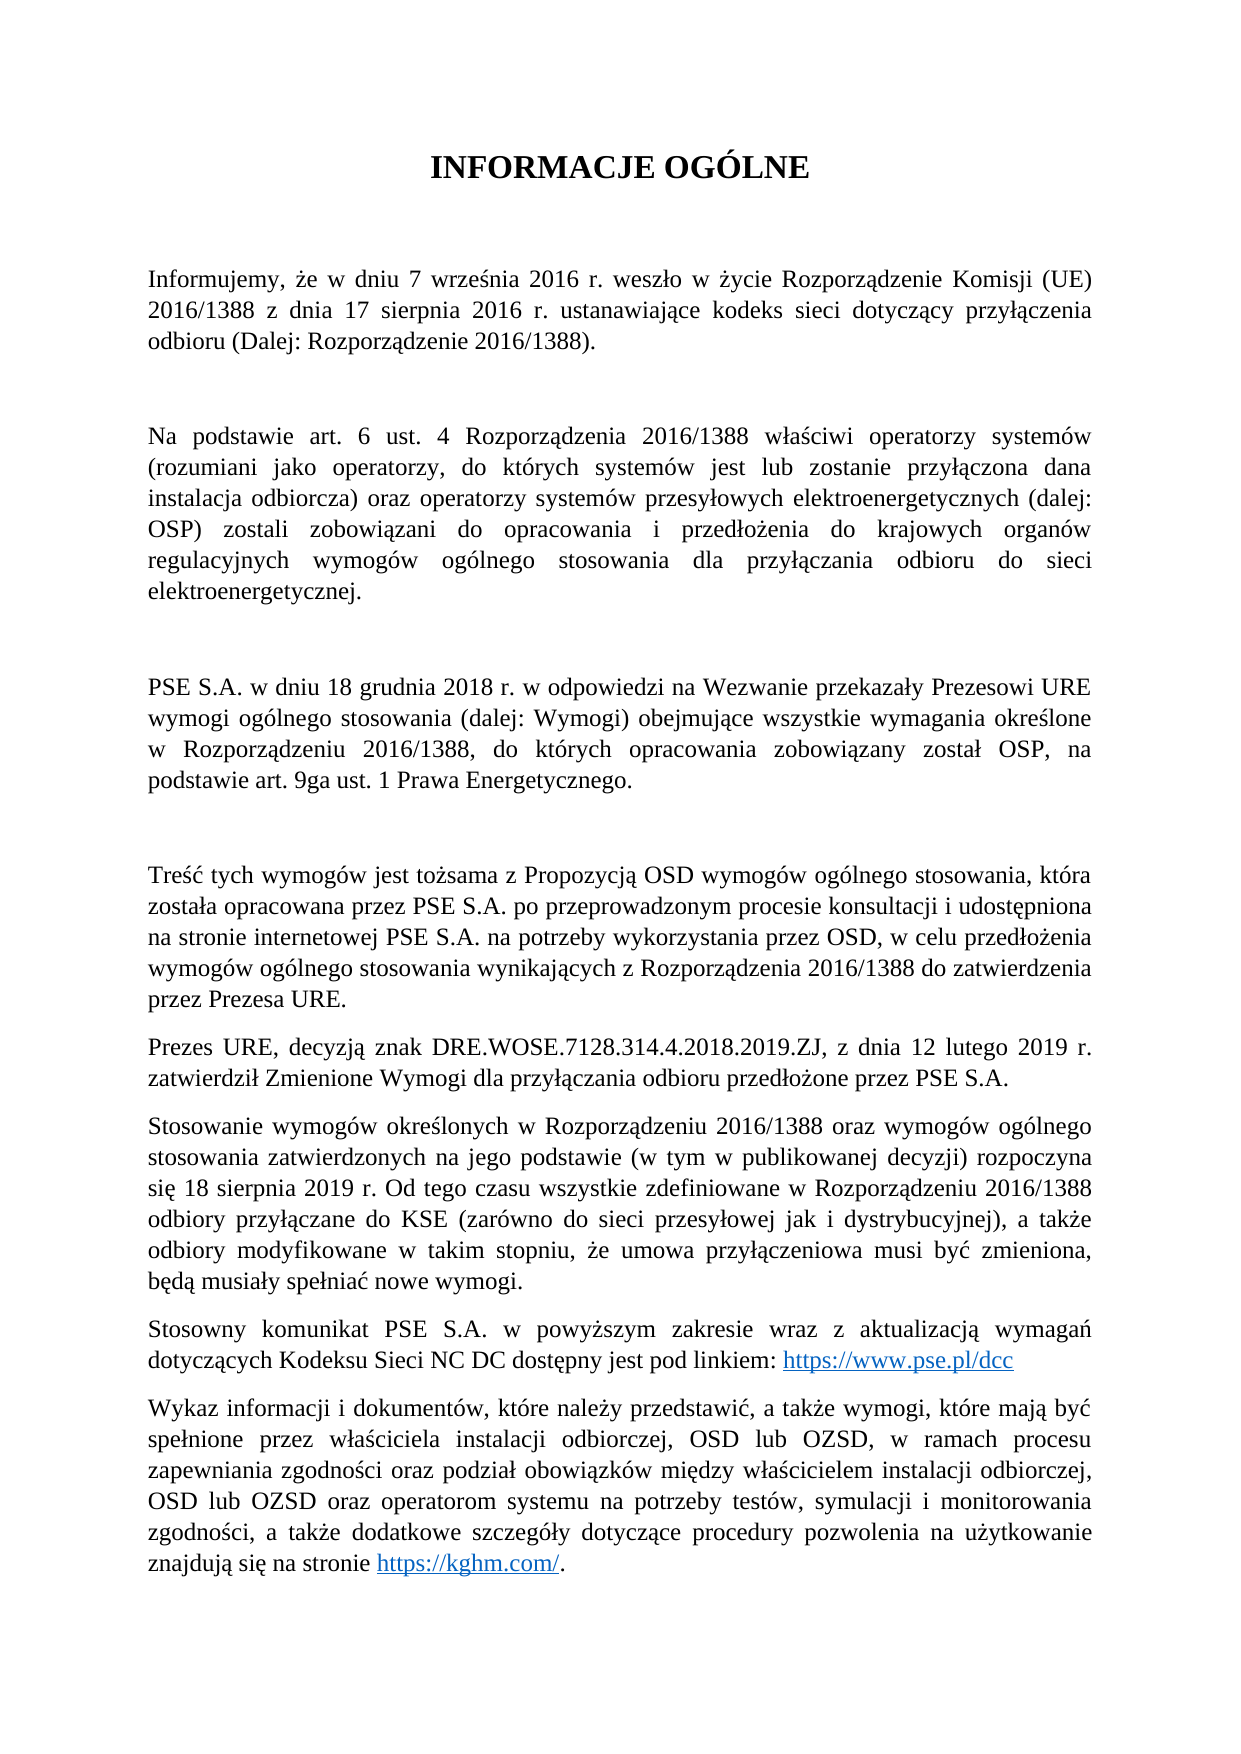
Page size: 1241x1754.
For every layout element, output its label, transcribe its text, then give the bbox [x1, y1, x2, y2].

text INFORMACJE OGÓLNE [148, 148, 1093, 186]
text Prezes URE, decyzją znak DRE.WOSE.7128.314.4.2018.2019.ZJ, z dnia 12 lutego 2019 r. zatwierdził Zmienione Wymogi dla przyłączania odbioru przedłożone przez PSE S.A. [148, 1032, 1093, 1092]
text PSE S.A. w dniu 18 grudnia 2018 r. w odpowiedzi na Wezwanie przekazały Prezesowi URE wymogi ogólnego stosowania (dalej: Wymogi) obejmujące wszystkie wymagania określone w Rozporządzeniu 2016/1388, do których opracowania zobowiązany został OSP, na podstawie art. 9ga ust. 1 Prawa Energetycznego. [148, 672, 1093, 794]
text Stosowanie wymogów określonych w Rozporządzeniu 2016/1388 oraz wymogów ogólnego stosowania zatwierdzonych na jego podstawie (w tym w publikowanej decyzji) rozpoczyna się 18 sierpnia 2019 r. Od tego czasu wszystkie zdefiniowane w Rozporządzeniu 2016/1388 odbiory przyłączane do KSE (zarówno do sieci przesyłowej jak i dystrybucyjnej), a także odbiory modyfikowane w takim stopniu, że umowa przyłączeniowa musi być zmieniona, będą musiały spełniać nowe wymogi. [148, 1111, 1093, 1295]
text Na podstawie art. 6 ust. 4 Rozporządzenia 2016/1388 właściwi operatorzy systemów (rozumiani jako operatorzy, do których systemów jest lub zostanie przyłączona dana instalacja odbiorcza) oraz operatorzy systemów przesyłowych elektroenergetycznych (dalej: OSP) zostali zobowiązani do opracowania i przedłożenia do krajowych organów regulacyjnych wymogów ogólnego stosowania dla przyłączania odbioru do sieci elektroenergetycznej. [148, 421, 1093, 605]
text Treść tych wymogów jest tożsama z Propozycją OSD wymogów ogólnego stosowania, która została opracowana przez PSE S.A. po przeprowadzonym procesie konsultacji i udostępniona na stronie internetowej PSE S.A. na potrzeby wykorzystania przez OSD, w celu przedłożenia wymogów ogólnego stosowania wynikających z Rozporządzenia 2016/1388 do zatwierdzenia przez Prezesa URE. [148, 860, 1093, 1013]
text Wykaz informacji i dokumentów, które należy przedstawić, a także wymogi, które mają być spełnione przez właściciela instalacji odbiorczej, OSD lub OZSD, w ramach procesu zapewniania zgodności oraz podział obowiązków między właścicielem instalacji odbiorczej, OSD lub OZSD oraz operatorom systemu na potrzeby testów, symulacji i monitorowania zgodności, a także dodatkowe szczegóły dotyczące procedury pozwolenia na użytkowanie znajdują się na stronie https://kghm.com/. [148, 1393, 1093, 1577]
text Informujemy, że w dniu 7 września 2016 r. weszło w życie Rozporządzenie Komisji (UE) 2016/1388 z dnia 17 sierpnia 2016 r. ustanawiające kodeks sieci dotyczący przyłączenia odbioru (Dalej: Rozporządzenie 2016/1388). [148, 264, 1093, 354]
text Stosowny komunikat PSE S.A. w powyższym zakresie wraz z aktualizacją wymagań dotyczących Kodeksu Sieci NC DC dostępny jest pod linkiem: https://www.pse.pl/dcc [148, 1314, 1093, 1374]
